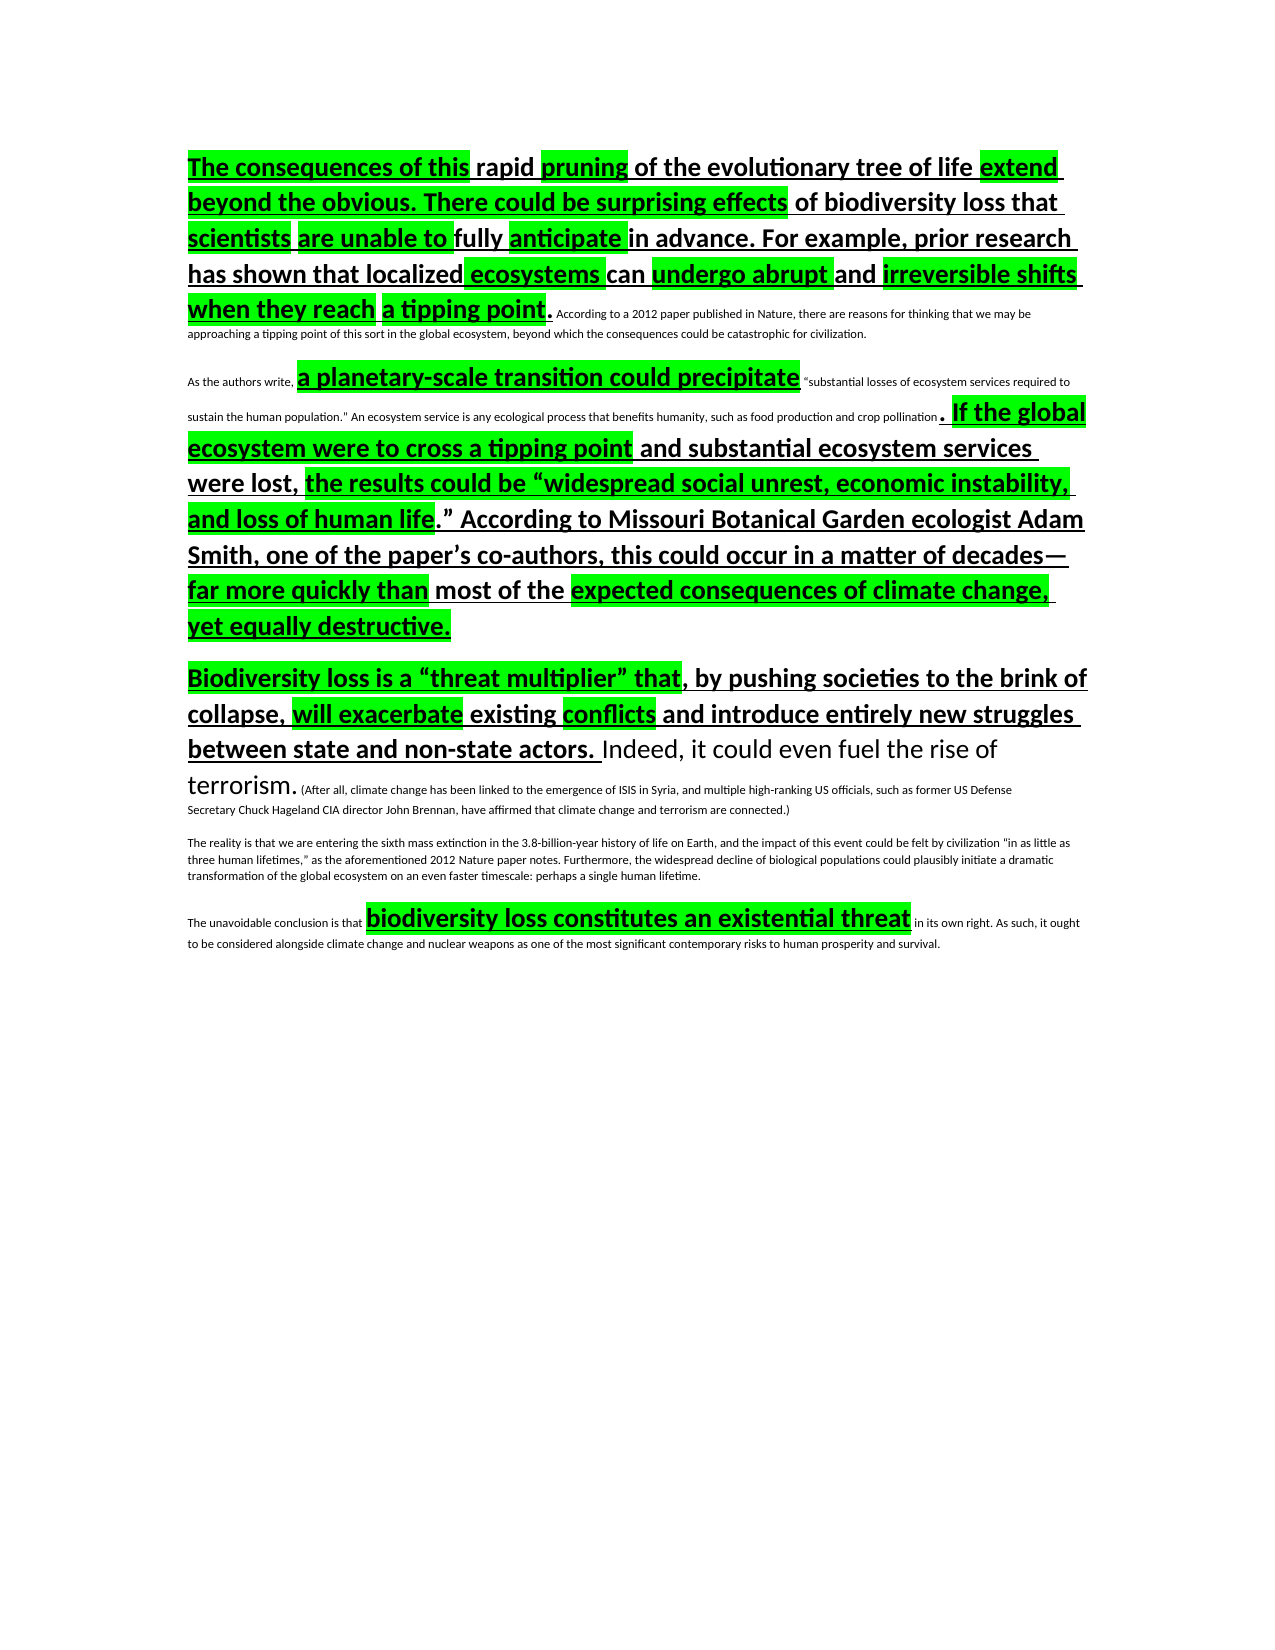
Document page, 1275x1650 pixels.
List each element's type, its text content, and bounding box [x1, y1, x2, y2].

text The reality is that we are entering the sixth mass extinction in the 3.8-billion-year history of life on Earth, and the impact of this event could be felt by civilization “in as little as three human lifetimes,” as the aforementioned 2012 Nature paper notes. Furthermore, the widespread decline of biological populations could plausibly initiate a dramatic transformation of the global ecosystem on an even faster timescale: perhaps a single human lifetime. [187, 836, 1087, 884]
text Biodiversity loss is a “threat multiplier” that, by pushing societies to the brink of collapse, will exacerbate existing conflicts and introduce entirely new struggles between state and non-state actors. Indeed, it could even fuel the rise of terrorism. (After all, climate change has been linked to the emergence of ISIS in Syria, and multiple high-ranking US officials, such as former US Defense Secretary Chuck Hageland CIA director John Brennan, have affirmed that climate change and terrorism are connected.) [187, 691, 1087, 818]
text The consequences of this rapid pruning of the evolutionary tree of life extend beyond the obvious. There could be surprising effects of biodiversity loss that scientists are unable to fully anticipate in advance. For example, prior research has shown that localized ecosystems can undergo abrupt and irreversible shifts when they reach a tipping point. According to a 2012 paper published in Nature, there are reasons for thinking that we may be approaching a tipping point of this sort in the global ecosystem, beyond which the consequences could be catastrophic for civilization. [187, 150, 1087, 342]
text As the authors write, a planetary-scale transition could precipitate “substantial losses of ecosystem services required to sustain the human population.” An ecosystem service is any ecological process that benefits humanity, such as food production and crop pollination. If the global ecosystem were to cross a tipping point and substantial ecosystem services were lost, the results could be “widespread social unrest, economic instability, and loss of human life.” According to Missouri Botanical Garden ecologist Adam Smith, one of the paper’s co-authors, this could occur in a matter of decades—far more quickly than most of the expected consequences of climate change, yet equally destructive. [187, 360, 1087, 642]
text The unavoidable conclusion is that biodiversity loss constitutes an existential threat in its own right. As such, it ought to be considered alongside climate change and nuclear weapons as one of the most significant contemporary risks to human prosperity and survival. [187, 902, 1087, 951]
